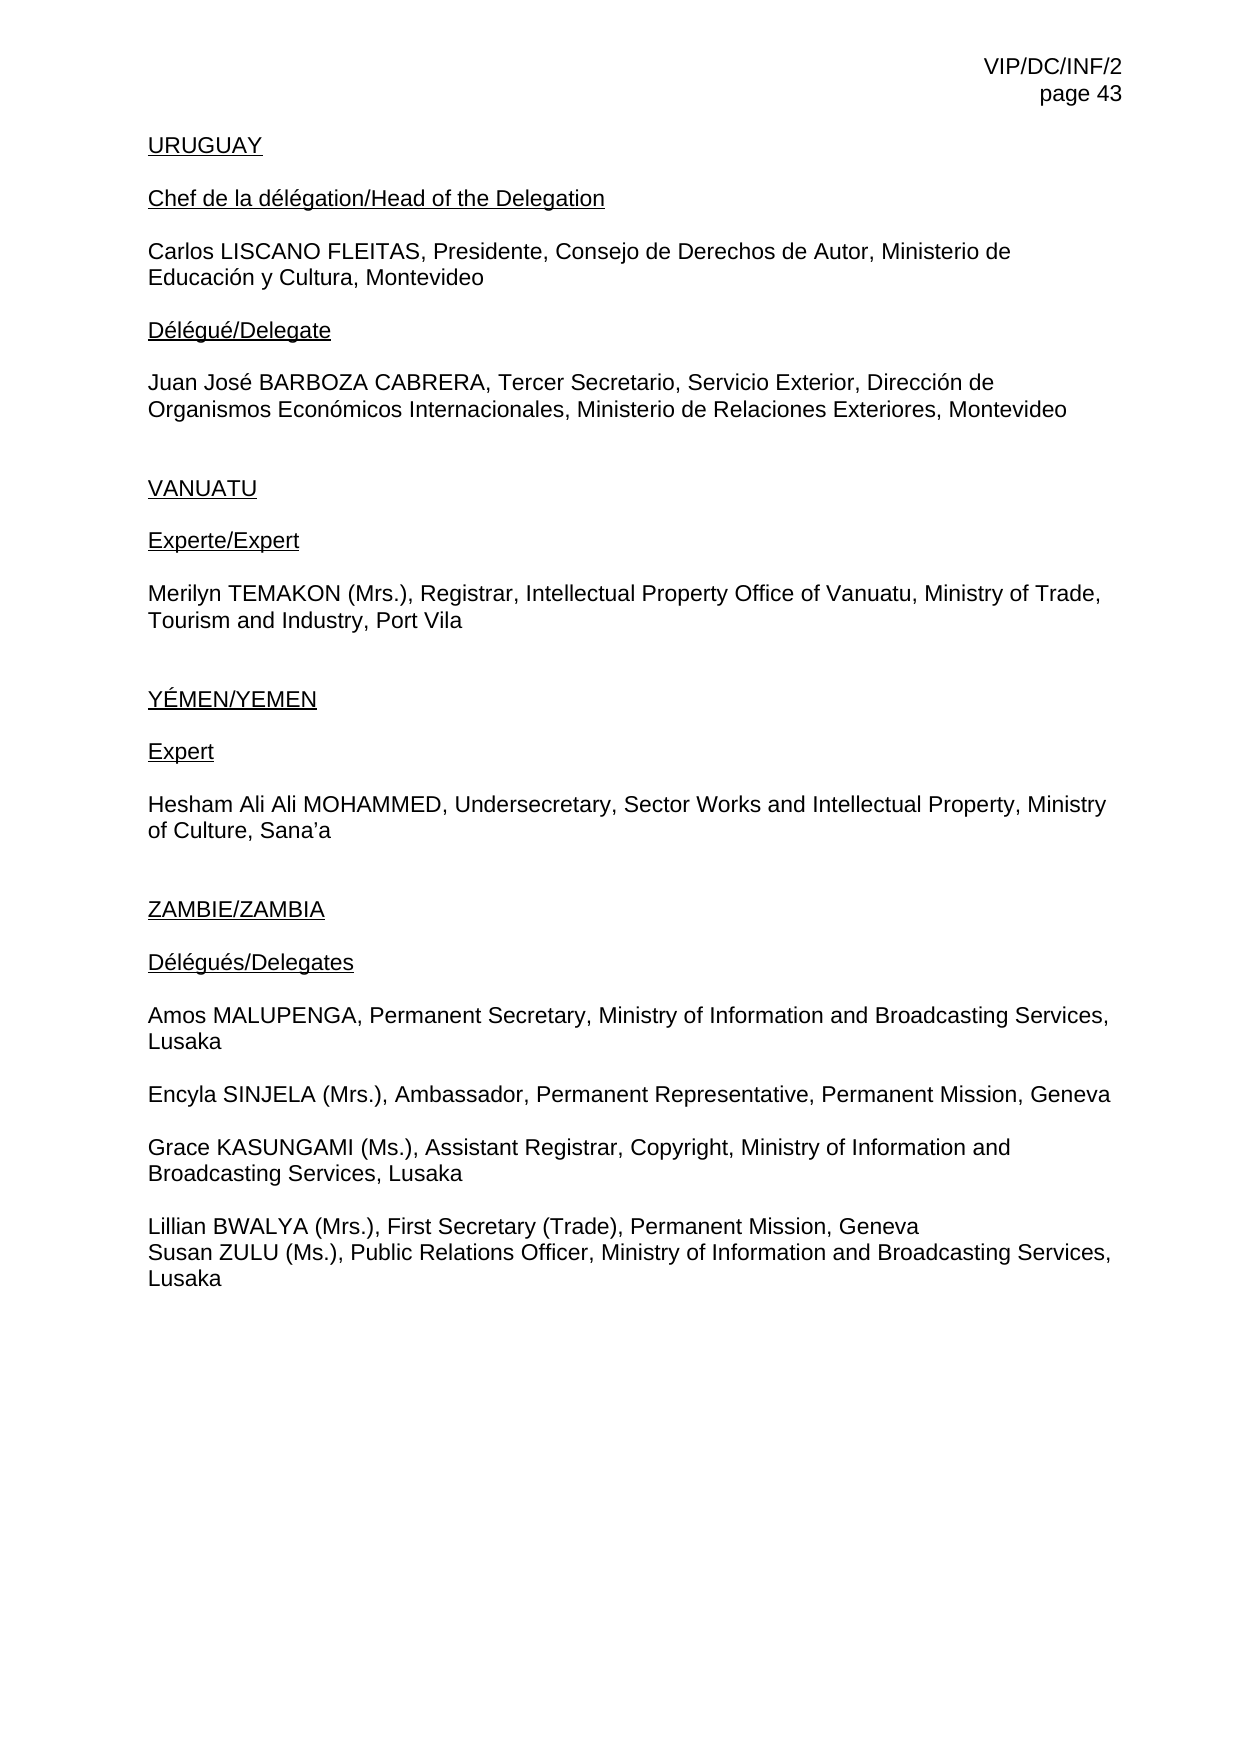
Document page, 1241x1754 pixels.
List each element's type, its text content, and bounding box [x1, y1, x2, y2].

text URUGUAY [148, 132, 1122, 158]
text Chef de la délégation/Head of the Delegation [148, 185, 1122, 211]
text ZAMBIE/ZAMBIA [148, 896, 1122, 923]
text Expert [148, 738, 1122, 765]
text VANUATU [148, 475, 1122, 501]
text Juan José BARBOZA CABRERA, Tercer Secretario, Servicio Exterior, Dirección de Organismos Económicos Internacionales, Ministerio de Relaciones Exteriores, Montevideo [148, 369, 1122, 422]
text YÉMEN/YEMEN [148, 686, 1122, 712]
text Merilyn TEMAKON (Mrs.), Registrar, Intellectual Property Office of Vanuatu, Ministry of Trade, Tourism and Industry, Port Vila [148, 580, 1122, 633]
text Délégués/Delegates [148, 949, 1122, 976]
text Amos MALUPENGA, Permanent Secretary, Ministry of Information and Broadcasting Services, Lusaka [148, 1002, 1122, 1054]
text Experte/Expert [148, 527, 1122, 554]
text Encyla SINJELA (Mrs.), Ambassador, Permanent Representative, Permanent Mission, Geneva [148, 1081, 1122, 1107]
text Carlos LISCANO FLEITAS, Presidente, Consejo de Derechos de Autor, Ministerio de Educación y Cultura, Montevideo [148, 238, 1122, 290]
text Hesham Ali Ali MOHAMMED, Undersecretary, Sector Works and Intellectual Property, Ministry of Culture, Sana’a [148, 791, 1122, 844]
text Délégué/Delegate [148, 317, 1122, 343]
text Lillian BWALYA (Mrs.), First Secretary (Trade), Permanent Mission, Geneva [148, 1213, 1122, 1239]
text Susan ZULU (Ms.), Public Relations Officer, Ministry of Information and Broadcasting Services, Lusaka [148, 1239, 1122, 1292]
text Grace KASUNGAMI (Ms.), Assistant Registrar, Copyright, Ministry of Information and Broadcasting Services, Lusaka [148, 1134, 1122, 1186]
